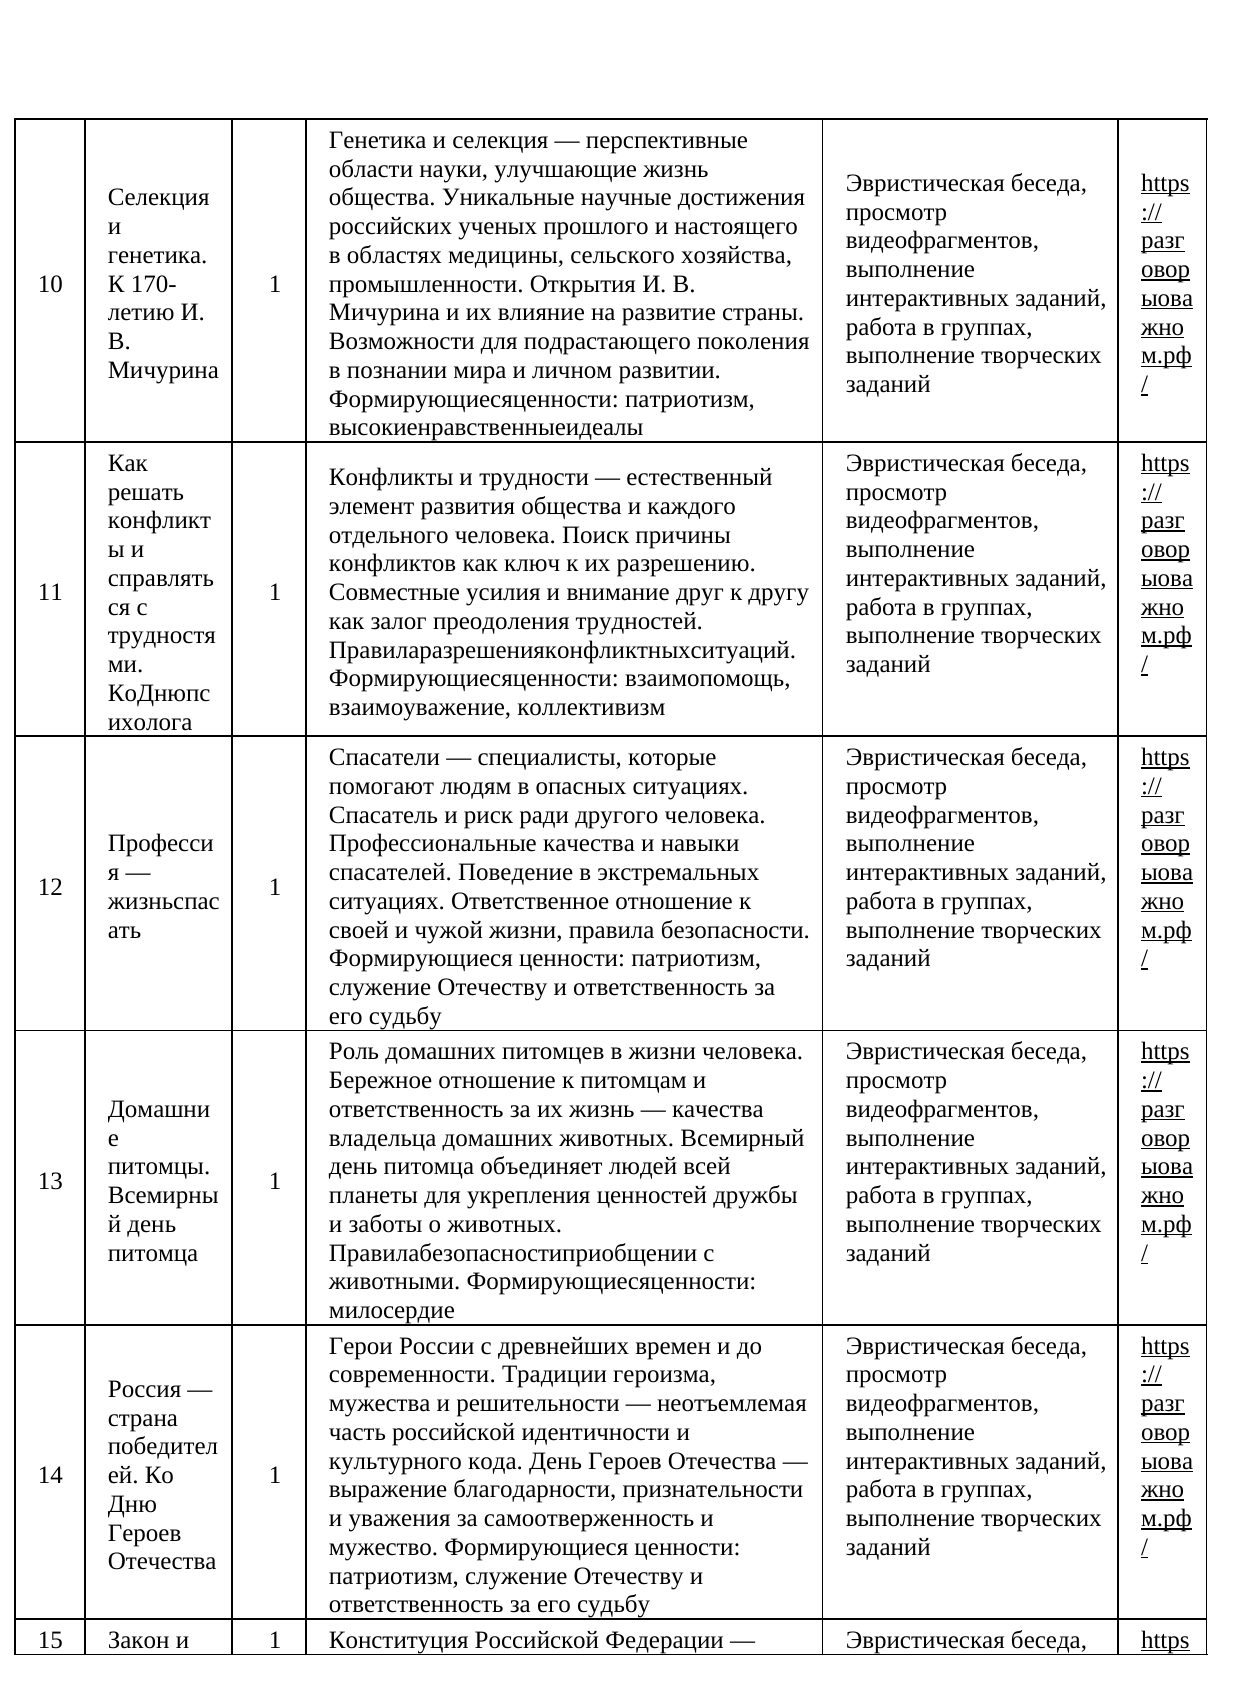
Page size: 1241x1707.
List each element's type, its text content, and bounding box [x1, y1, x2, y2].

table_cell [86, 1620, 231, 1654]
table_cell 1 [233, 737, 305, 1030]
table_cell Герои России с древнейших времен и до современности. Традиции героизма, мужества и решительности — неотъемлемая часть российской идентичности и культурного кода. День Героев Отечества — выражение благодарности, признательности и уважения за самоотверженность и мужество. Формирующиеся ценности: патриотизм, служение Отечеству и ответственность за его судьбу [307, 1326, 822, 1618]
table_cell Как решать конфликты и справляться с трудностями. КоДнюпсихолога [86, 443, 231, 735]
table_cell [1119, 1620, 1206, 1654]
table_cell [307, 1620, 822, 1654]
table_cell https://разговорыоважном.рф/ [1119, 737, 1206, 1030]
table_cell 1 [233, 1620, 305, 1654]
table_cell Россия — страна победителей. Ко Дню Героев Отечества [86, 1326, 231, 1618]
table_cell 11 [16, 443, 84, 735]
table_cell 1 [233, 443, 305, 735]
table_cell Эвристическая беседа, просмотр видеофрагментов, выполнение интерактивных заданий, работа в группах, выполнение творческих заданий [823, 443, 1117, 735]
table_cell 1 [233, 1031, 305, 1324]
table_cell 12 [16, 737, 84, 1030]
table_cell https://разговорыоважном.рф/ [1119, 1031, 1206, 1324]
table_cell https://разговорыоважном.рф/ [1119, 443, 1206, 735]
table_cell 1 [233, 1326, 305, 1618]
table_cell 14 [16, 1326, 84, 1618]
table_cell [1119, 120, 1206, 441]
table_cell 1 [233, 120, 305, 441]
table_cell 13 [16, 1031, 84, 1324]
table_cell Спасатели — специалисты, которые помогают людям в опасных ситуациях. Спасатель и риск ради другого человека. Профессиональные качества и навыки спасателей. Поведение в экстремальных ситуациях. Ответственное отношение к своей и чужой жизни, правила безопасности. Формирующиеся ценности: патриотизм, служение Отечеству и ответственность за его судьбу [307, 737, 822, 1030]
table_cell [823, 1326, 1117, 1618]
table_cell 15 [16, 1620, 84, 1654]
table_cell Домашние питомцы. Всемирный день питомца [86, 1031, 231, 1324]
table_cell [823, 1620, 1117, 1654]
table_cell Роль домашних питомцев в жизни человека. Бережное отношение к питомцам и ответственность за их жизнь — качества владельца домашних животных. Всемирный день питомца объединяет людей всей планеты для укрепления ценностей дружбы и заботы о животных. Правилабезопасностиприобщении с животными. Формирующиесяценности: милосердие [307, 1031, 822, 1324]
table_cell Профессия — жизньспасать [86, 737, 231, 1030]
table_cell Генетика и селекция — перспективные области науки, улучшающие жизнь общества. Уникальные научные достижения российских ученых прошлого и настоящего в областях медицины, сельского хозяйства, промышленности. Открытия И. В. Мичурина и их влияние на развитие страны. Возможности для подрастающего поколения в познании мира и личном развитии. Формирующиесяценности: патриотизм, высокиенравственныеидеалы [307, 120, 822, 441]
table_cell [823, 120, 1117, 441]
table_cell 10 [16, 120, 84, 441]
table_cell Селекция и генетика. К 170-летию И. В. Мичурина [86, 120, 231, 441]
table_cell Конфликты и трудности — естественный элемент развития общества и каждого отдельного человека. Поиск причины конфликтов как ключ к их разрешению. Совместные усилия и внимание друг к другу как залог преодоления трудностей. Правиларазрешенияконфликтныхситуаций. Формирующиесяценности: взаимопомощь, взаимоуважение, коллективизм [307, 443, 822, 735]
table_cell Эвристическая беседа, просмотр видеофрагментов, выполнение интерактивных заданий, работа в группах, выполнение творческих заданий [823, 1031, 1117, 1324]
table_cell Эвристическая беседа, просмотр видеофрагментов, выполнение интерактивных заданий, работа в группах, выполнение творческих заданий [823, 737, 1117, 1030]
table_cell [1119, 1326, 1206, 1618]
